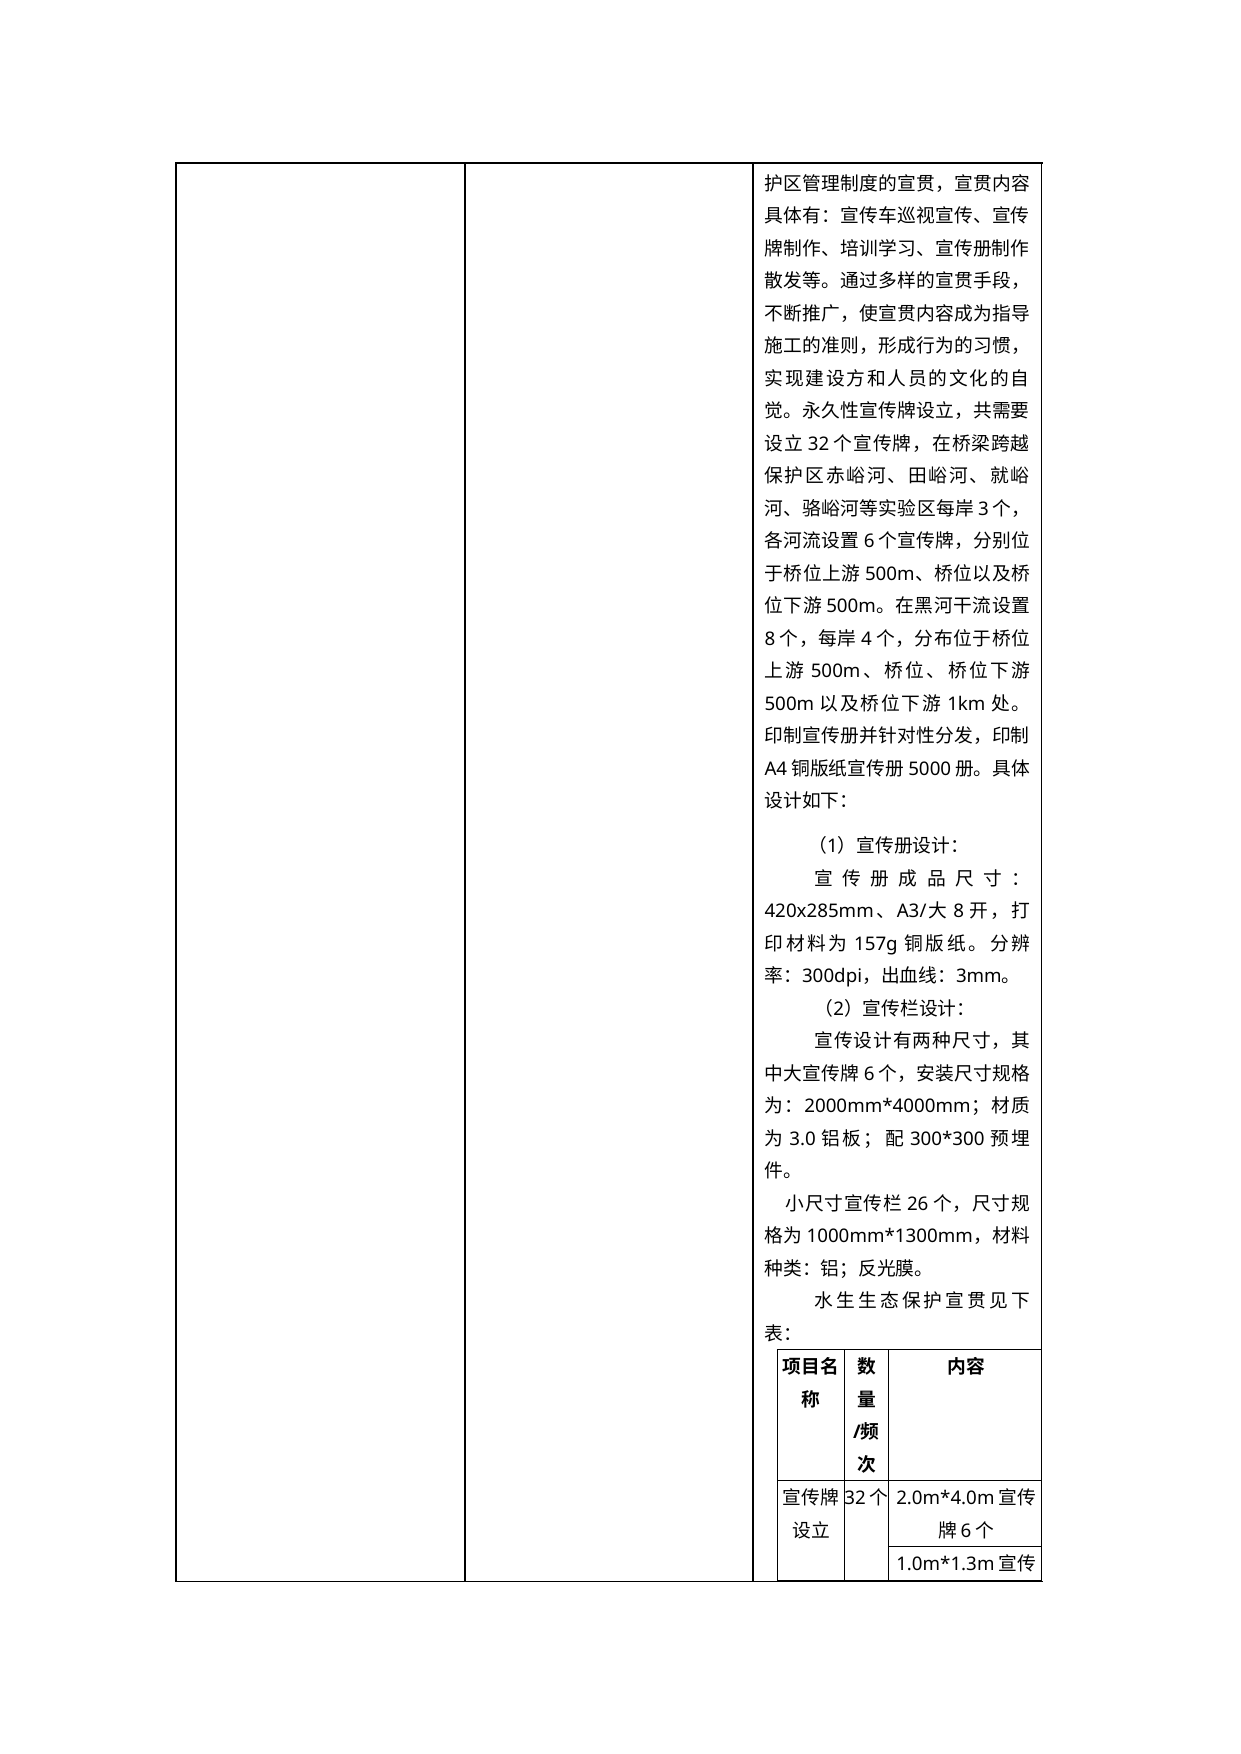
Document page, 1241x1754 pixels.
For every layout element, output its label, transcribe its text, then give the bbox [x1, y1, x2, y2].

table_cell [466, 164, 752, 1581]
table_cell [754, 164, 1041, 1581]
table_cell 1 [177, 164, 464, 1581]
